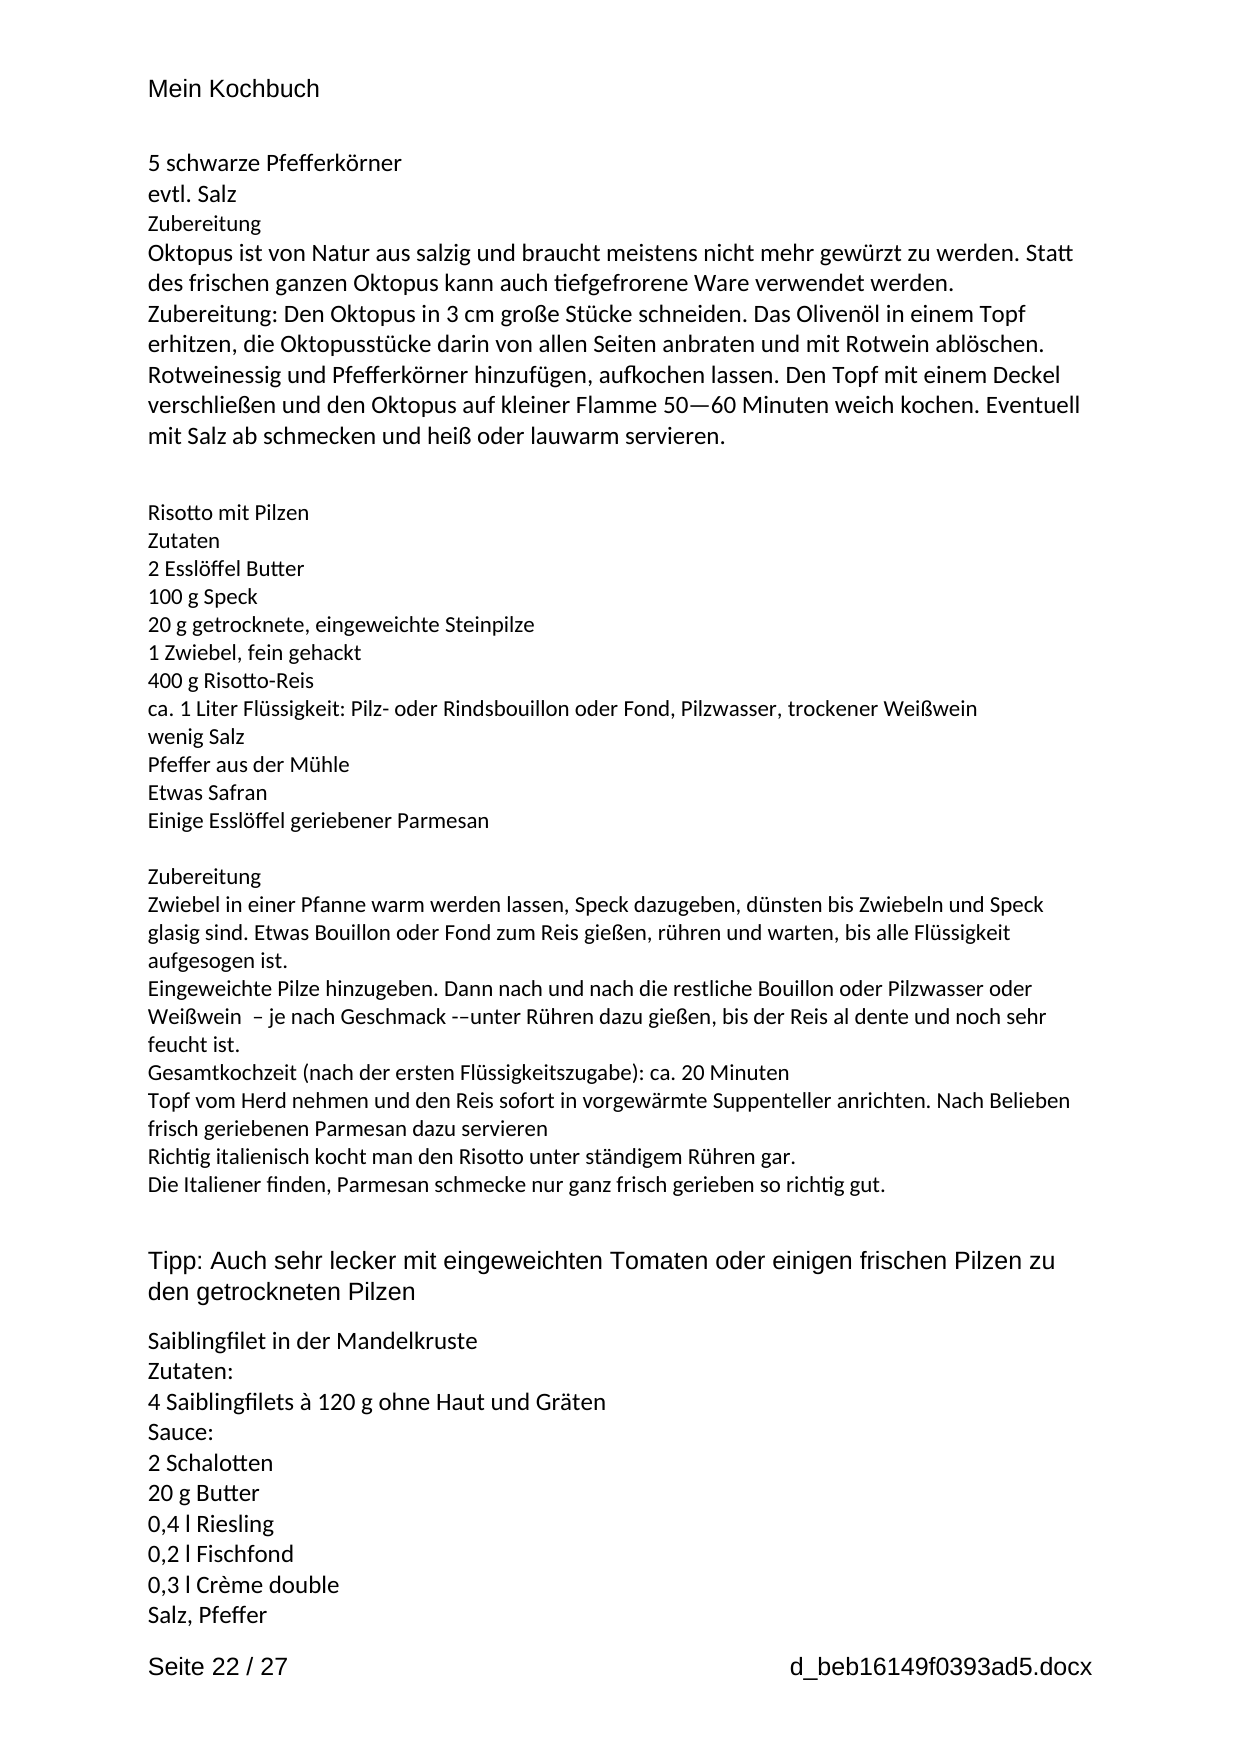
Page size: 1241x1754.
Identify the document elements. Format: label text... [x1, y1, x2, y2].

text 1 Zwiebel, fein gehackt [148, 638, 1093, 666]
text Zubereitung: Den Oktopus in 3 cm große Stücke schneiden. Das Olivenöl in einem Topf erhitzen, die Oktopusstücke darin von allen Seiten anbraten und mit Rotwein ablöschen. Rotweinessig und Pfefferkörner hinzufügen, aufkochen lassen. Den Topf mit einem Deckel verschließen und den Oktopus auf kleiner Flamme 50—60 Minuten weich kochen. Eventuell mit Salz ab schmecken und heiß oder lauwarm servieren. [148, 298, 1093, 450]
text Zubereitung [148, 209, 1093, 237]
text 2 Esslöffel Butter [148, 554, 1093, 582]
text 0,4 l Riesling [148, 1508, 1093, 1539]
text wenig Salz [148, 722, 1093, 750]
text Die Italiener finden, Parmesan schmecke nur ganz frisch gerieben so richtig gut. [148, 1171, 1093, 1198]
text Zutaten: [148, 1356, 1093, 1386]
text Zutaten [148, 526, 1093, 554]
text 0,2 l Fischfond [148, 1539, 1093, 1569]
text 5 schwarze Pfefferkörner [148, 148, 1093, 178]
text 400 g Risotto-Reis [148, 666, 1093, 694]
text 20 g Butter [148, 1478, 1093, 1508]
text evtl. Salz [148, 178, 1093, 209]
text Sauce: [148, 1417, 1093, 1447]
text Risotto mit Pilzen [148, 498, 1093, 526]
text Pfeffer aus der Mühle [148, 750, 1093, 778]
text Richtig italienisch kocht man den Risotto unter ständigem Rühren gar. [148, 1142, 1093, 1171]
text 0,3 l Crème double [148, 1569, 1093, 1600]
text Oktopus ist von Natur aus salzig und braucht meistens nicht mehr gewürzt zu werden. Statt des frischen ganzen Oktopus kann auch tiefgefrorene Ware verwendet werden. [148, 237, 1093, 298]
text Etwas Safran [148, 778, 1093, 806]
text Zubereitung [148, 862, 1093, 890]
text ca. 1 Liter Flüssigkeit: Pilz- oder Rindsbouillon oder Fond, Pilzwasser, trockener Weißwein [148, 694, 1093, 722]
text Eingeweichte Pilze hinzugeben. Dann nach und nach die restliche Bouillon oder Pilzwasser oder Weißwein – je nach Geschmack -–unter Rühren dazu gießen, bis der Reis al dente und noch sehr feucht ist. [148, 974, 1093, 1058]
text Gesamtkochzeit (nach der ersten Flüssigkeitszugabe): ca. 20 Minuten [148, 1058, 1093, 1086]
text Einige Esslöffel geriebener Parmesan [148, 806, 1093, 834]
text 20 g getrocknete, eingeweichte Steinpilze [148, 610, 1093, 638]
text 2 Schalotten [148, 1447, 1093, 1478]
text Zwiebel in einer Pfanne warm werden lassen, Speck dazugeben, dünsten bis Zwiebeln und Speck glasig sind. Etwas Bouillon oder Fond zum Reis gießen, rühren und warten, bis alle Flüssigkeit aufgesogen ist. [148, 890, 1093, 974]
text Tipp: Auch sehr lecker mit eingeweichten Tomaten oder einigen frischen Pilzen zu den getrockneten Pilzen [148, 1246, 1093, 1306]
text Topf vom Herd nehmen und den Reis sofort in vorgewärmte Suppenteller anrichten. Nach Belieben frisch geriebenen Parmesan dazu servieren [148, 1086, 1093, 1142]
text Salz, Pfeffer [148, 1600, 1093, 1630]
text Saiblingfilet in der Mandelkruste [148, 1325, 1093, 1356]
text 100 g Speck [148, 582, 1093, 610]
text 4 Saiblingfilets à 120 g ohne Haut und Gräten [148, 1386, 1093, 1417]
